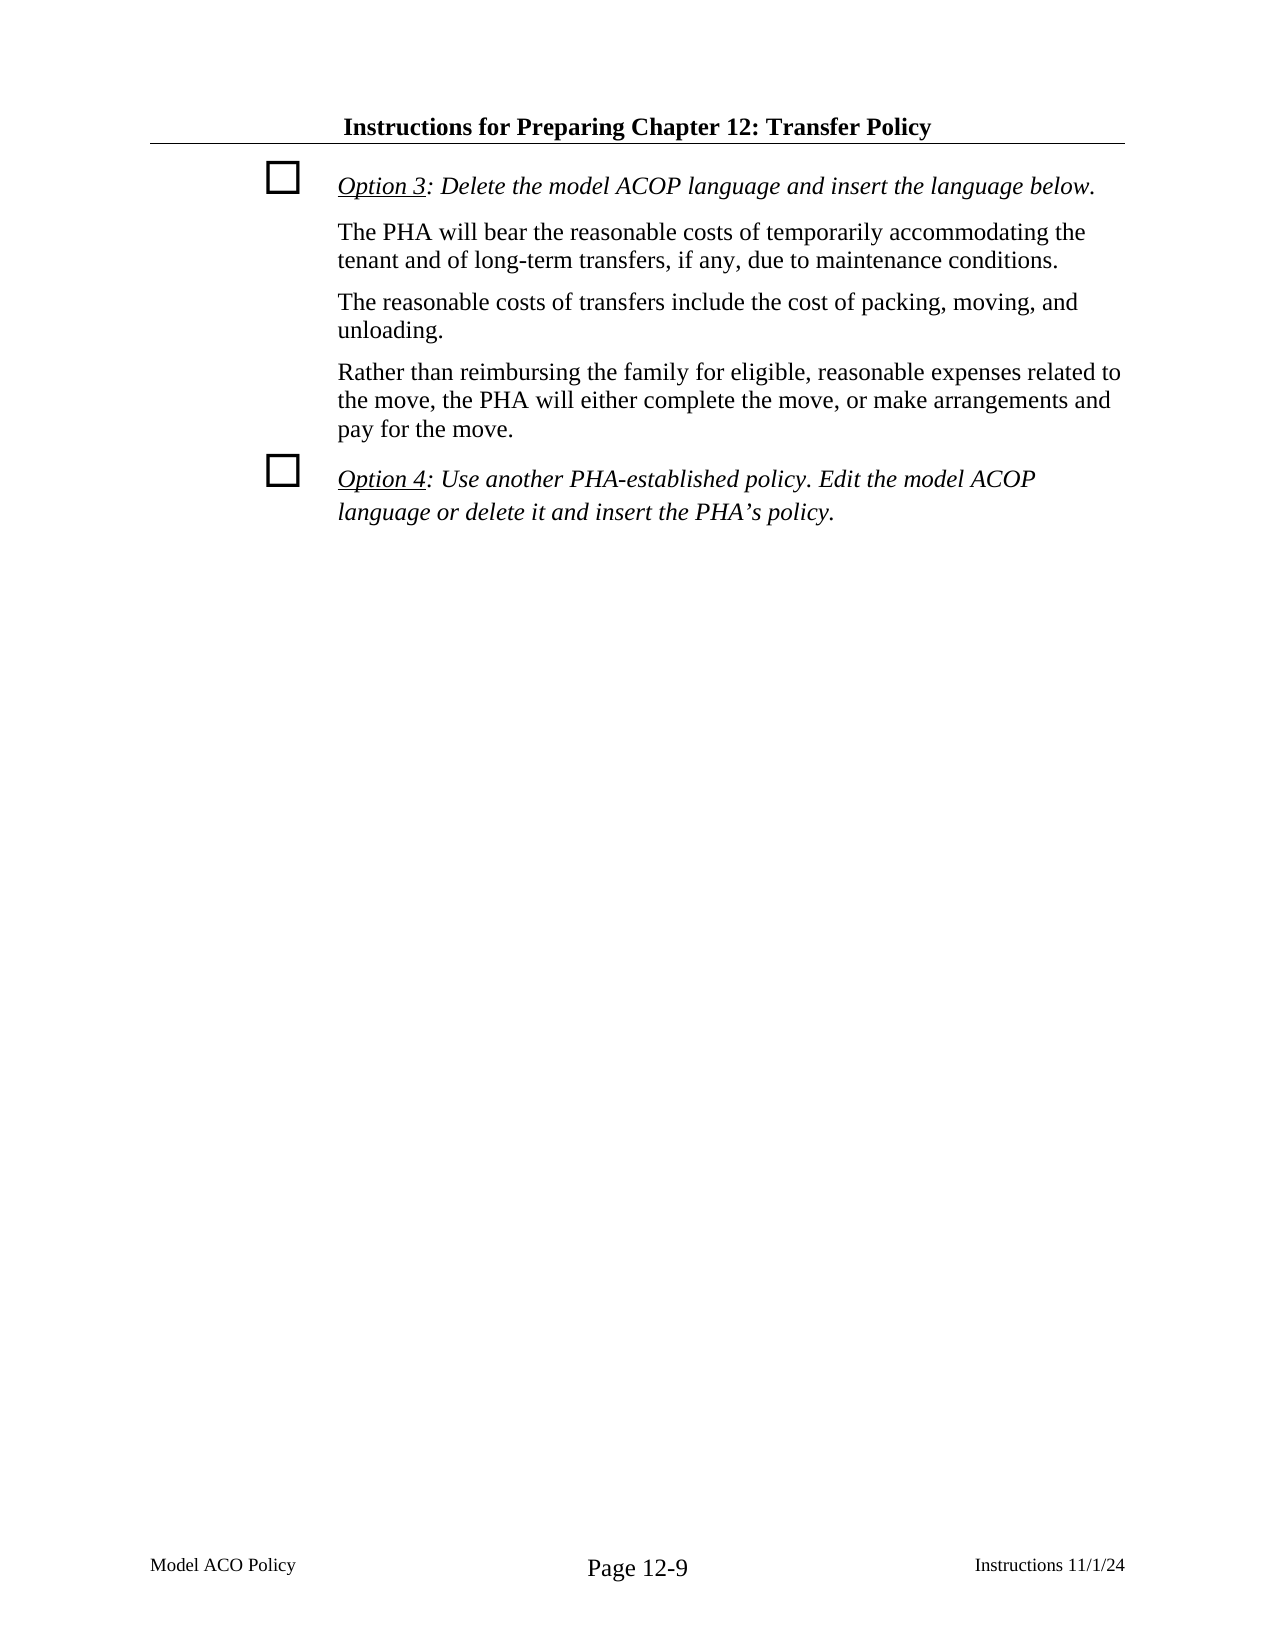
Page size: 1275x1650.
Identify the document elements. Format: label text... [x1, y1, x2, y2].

text Option 3: Delete the model ACOP language and insert the language below. [262, 162, 1125, 204]
text Option 4: Use another PHA-established policy. Edit the model ACOP language or delete it and insert the PHA’s policy. [262, 455, 1125, 526]
text Rather than reimbursing the family for eligible, reasonable expenses related to the move, the PHA will either complete the move, or make arrangements and pay for the move. [337, 357, 1125, 443]
text The PHA will bear the reasonable costs of temporarily accommodating the tenant and of long-term transfers, if any, due to maintenance conditions. [337, 217, 1125, 274]
text The reasonable costs of transfers include the cost of packing, moving, and unloading. [337, 287, 1125, 344]
